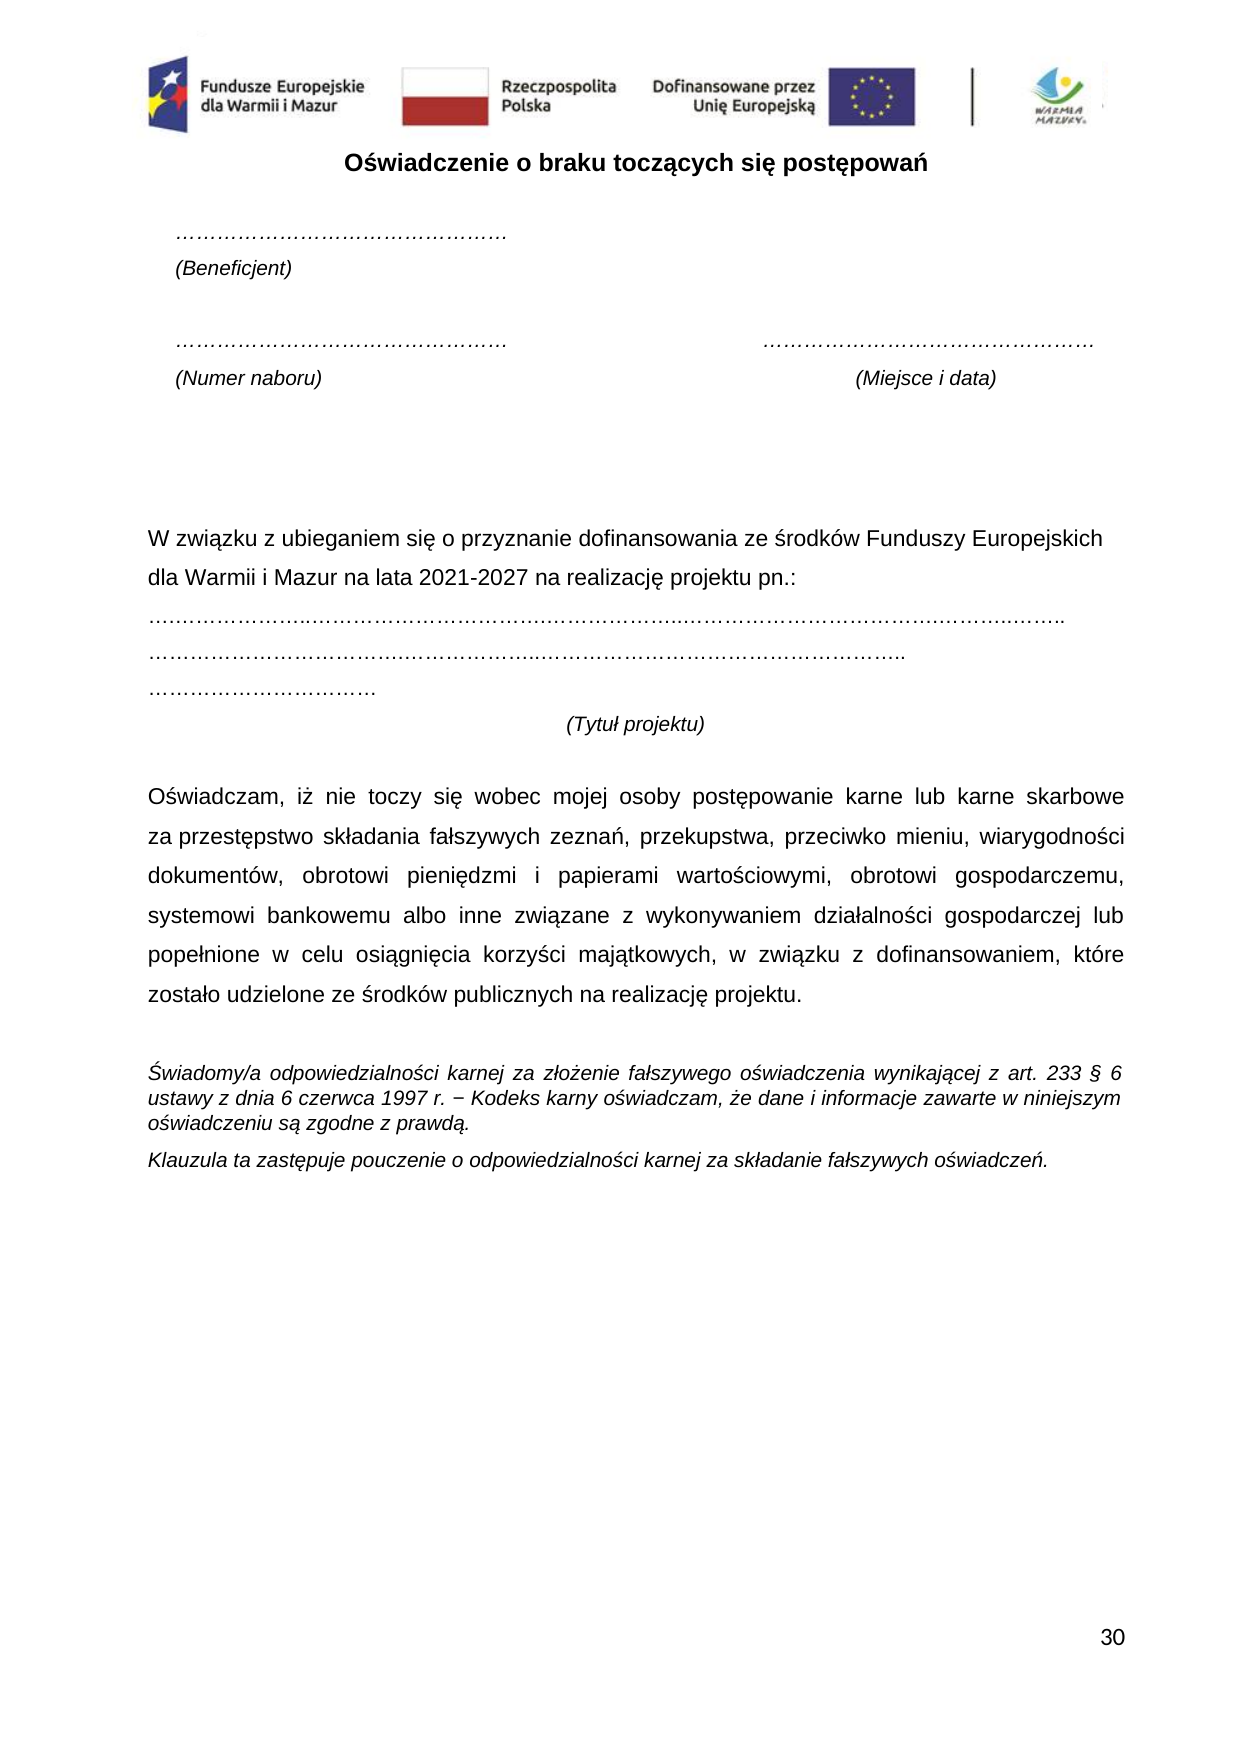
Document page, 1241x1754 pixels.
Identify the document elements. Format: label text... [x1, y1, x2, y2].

text Oświadczenie o braku toczących się postępowań [148, 148, 1125, 176]
text ….………………..…………………………….………………..……………………………….………..……..……………………………….………………..……………………………………………..…………………………… [148, 604, 1125, 699]
table_cell (Numer naboru) [164, 366, 636, 404]
picture [130, 21, 1119, 147]
text Klauzula ta zastępuje pouczenie o odpowiedzialności karnej za składanie fałszywych oświadczeń. [148, 1147, 1125, 1172]
table_cell (Miejsce i data) [636, 366, 1109, 404]
text Oświadczam, iż nie toczy się wobec mojej osoby postępowanie karne lub karne skarbowe za przestępstwo składania fałszywych zeznań, przekupstwa, przeciwko mieniu, wiarygodności dokumentów, obrotowi pieniędzmi i papierami wartościowymi, obrotowi gospodarczemu, systemowi bankowemu albo inne związane z wykonywaniem działalności gospodarczej lub popełnione w celu osiągnięcia korzyści majątkowych, w związku z dofinansowaniem, które zostało udzielone ze środków publicznych na realizację projektu. [148, 783, 1125, 1007]
table_header ………………………………………… (Beneficjent) ………………………………………… [164, 220, 636, 366]
text W związku z ubieganiem się o przyznanie dofinansowania ze środków Funduszy Europejskich dla Warmii i Mazur na lata 2021-2027 na realizację projektu pn.: [148, 525, 1125, 591]
table_header ………………………………………… [636, 220, 1109, 366]
text (Tytuł projektu) [148, 711, 1125, 735]
text Świadomy/a odpowiedzialności karnej za złożenie fałszywego oświadczenia wynikającej z art. 233 § 6 ustawy z dnia 6 czerwca 1997 r. − Kodeks karny oświadczam, że dane i informacje zawarte w niniejszym oświadczeniu są zgodne z prawdą. [148, 1060, 1125, 1135]
